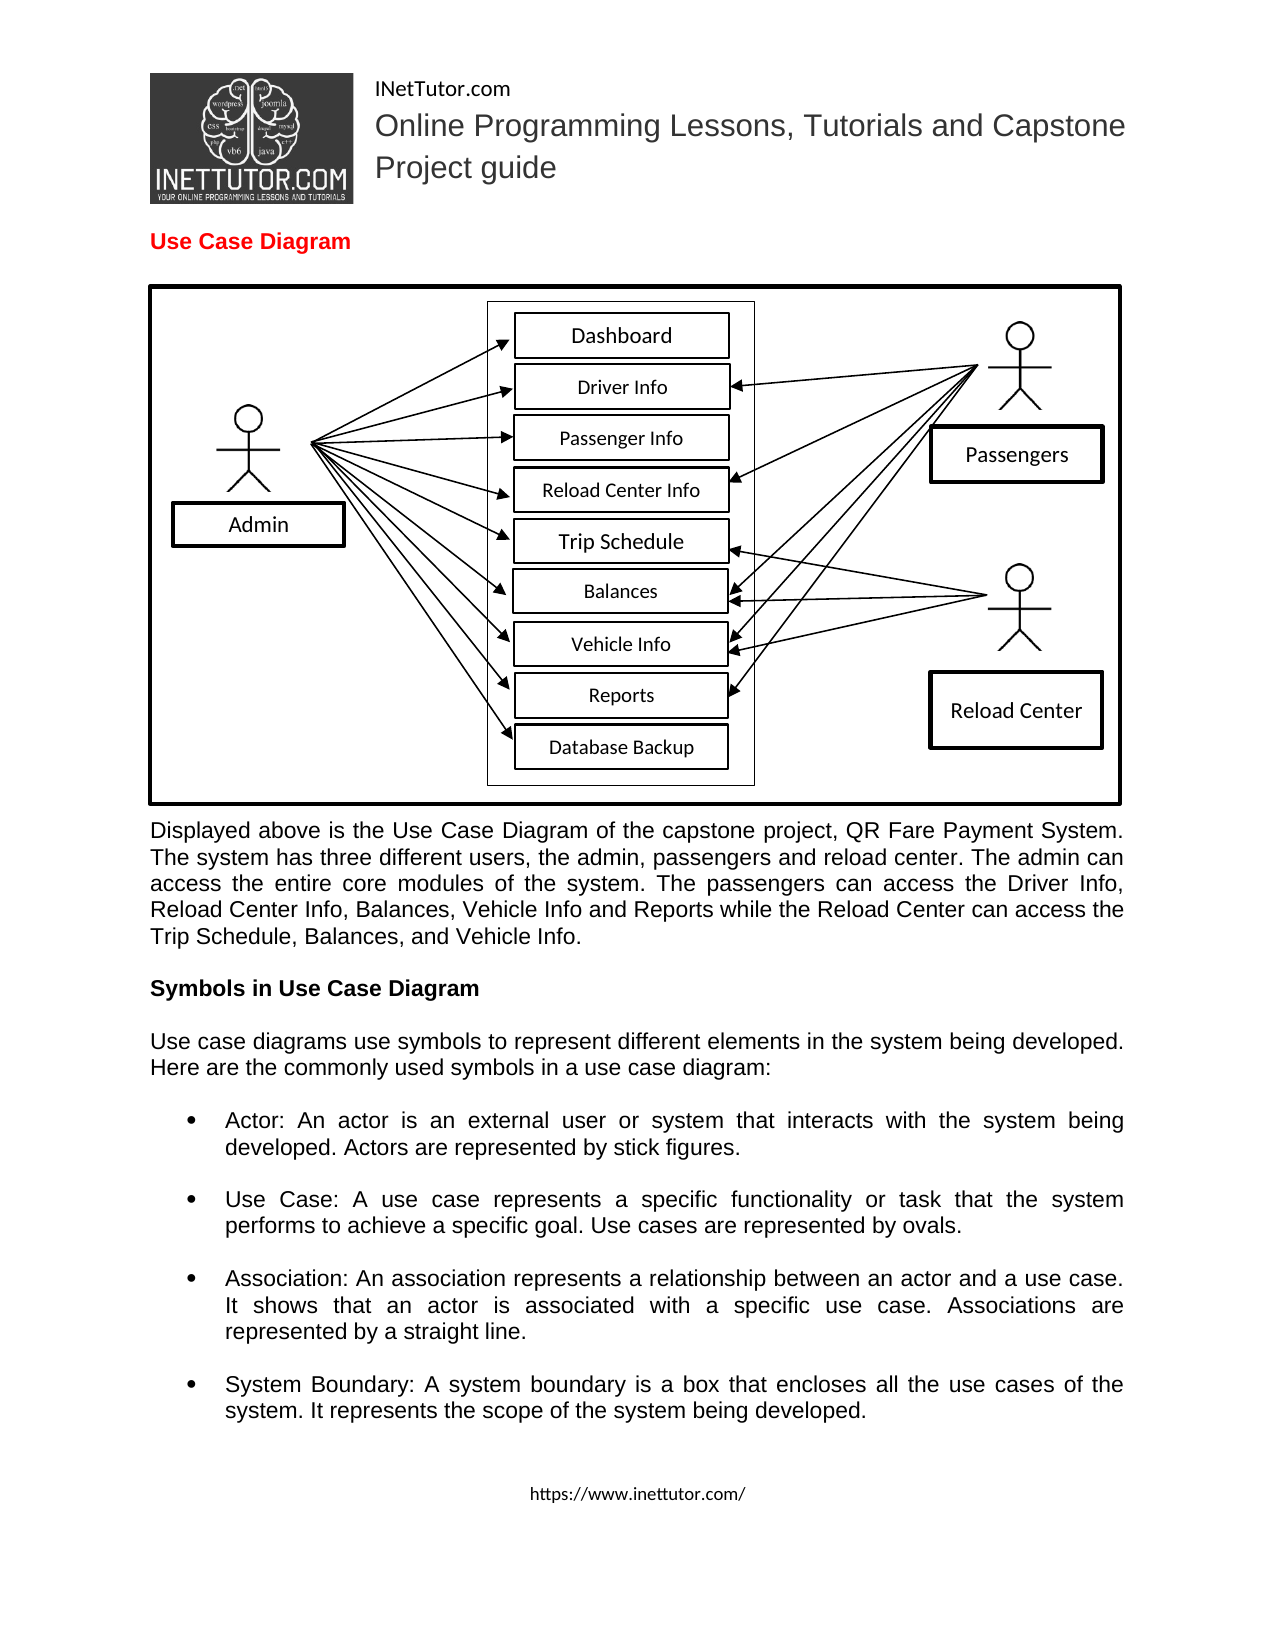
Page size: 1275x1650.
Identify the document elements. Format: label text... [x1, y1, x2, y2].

text Use Case Diagram [150, 228, 1125, 254]
picture [987, 563, 1052, 651]
text Use case diagrams use symbols to represent different elements in the system being developed. Here are the commonly used symbols in a use case diagram: [150, 1028, 1125, 1081]
picture [216, 404, 281, 492]
picture [988, 321, 1052, 410]
list System Boundary: A system boundary is a box that encloses all the use cases of the system. It represents the scope of the system being developed. [187, 1371, 1125, 1423]
text Symbols in Use Case Diagram [150, 975, 1125, 1002]
list Use Case: A use case represents a specific functionality or task that the system performs to achieve a specific goal. Use cases are represented by ovals. [187, 1186, 1125, 1239]
list Actor: An actor is an external user or system that interacts with the system being developed. Actors are represented by stick figures. [187, 1107, 1125, 1160]
picture [150, 73, 354, 204]
list Association: An association represents a relationship between an actor and a use case. It shows that an actor is associated with a specific use case. Associations are represented by a straight line. [187, 1265, 1125, 1344]
text Displayed above is the Use Case Diagram of the capstone project, QR Fare Payment System. The system has three different users, the admin, passengers and reload center. The admin can access the entire core modules of the system. The passengers can access the Driver Info, Reload Center Info, Balances, Vehicle Info and Reports while the Reload Center can access the Trip Schedule, Balances, and Vehicle Info. [150, 817, 1125, 949]
